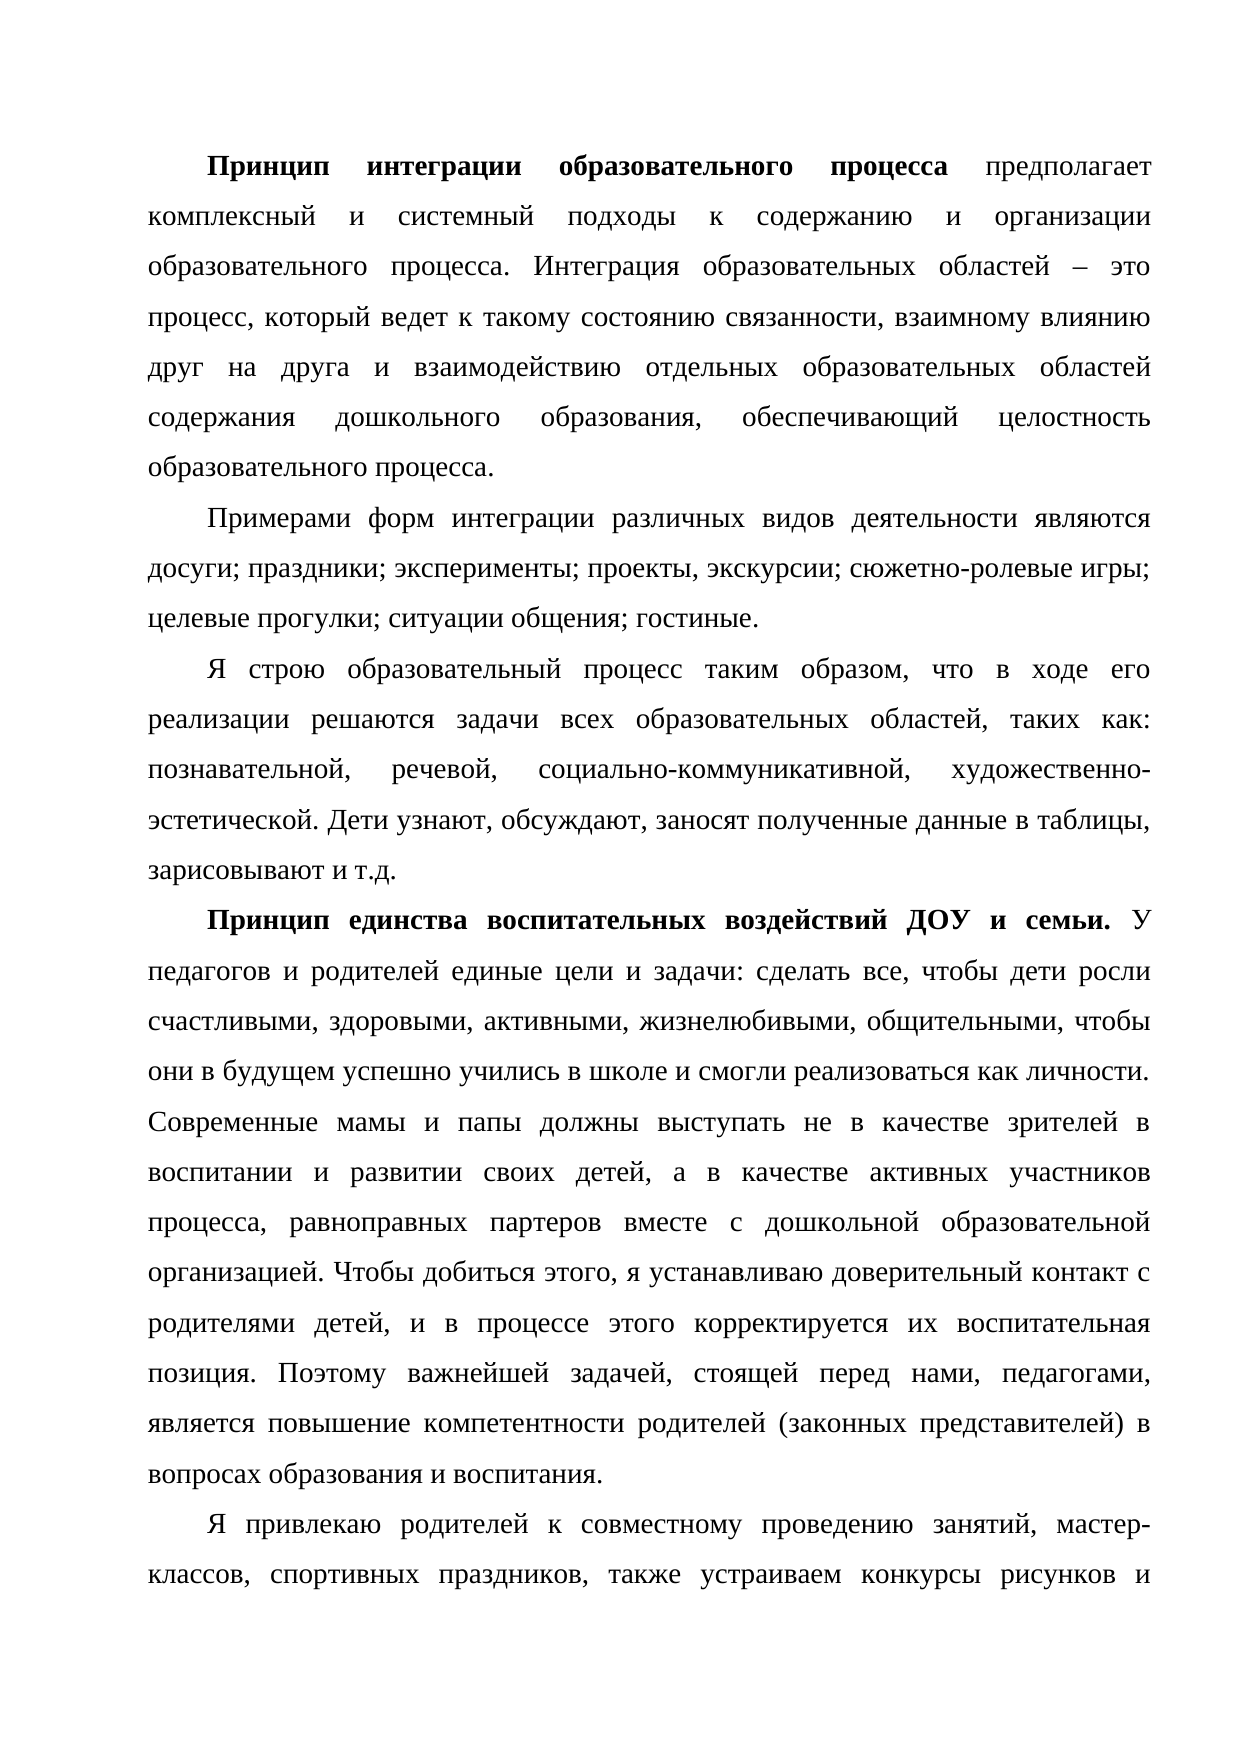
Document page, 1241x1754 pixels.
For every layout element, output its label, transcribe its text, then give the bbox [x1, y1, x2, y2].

text Я строю образовательный процесс таким образом, что в ходе его реализации решаются задачи всех образовательных областей, таких как: познавательной, речевой, социально-коммуникативной, художественно-эстетической. Дети узнают, обсуждают, заносят полученные данные в таблицы, зарисовывают и т.д. [148, 651, 1152, 886]
text Примерами форм интеграции различных видов деятельности являются досуги; праздники; эксперименты; проекты, экскурсии; сюжетно-ролевые игры; целевые прогулки; ситуации общения; гостиные. [148, 500, 1152, 634]
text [148, 1506, 1152, 1590]
text Принцип единства воспитательных воздействий ДОУ и семьи. У педагогов и родителей единые цели и задачи: сделать все, чтобы дети росли счастливыми, здоровыми, активными, жизнелюбивыми, общительными, чтобы они в будущем успешно учились в школе и смогли реализоваться как личности. Современные мамы и папы должны выступать не в качестве зрителей в воспитании и развитии своих детей, а в качестве активных участников процесса, равноправных партеров вместе с дошкольной образовательной организацией. Чтобы добиться этого, я устанавливаю доверительный контакт с родителями детей, и в процессе этого корректируется их воспитательная позиция. Поэтому важнейшей задачей, стоящей перед нами, педагогами, является повышение компетентности родителей (законных представителей) в вопросах образования и воспитания. [148, 902, 1152, 1489]
text Принцип интеграции образовательного процесса предполагает комплексный и системный подходы к содержанию и организации образовательного процесса. Интеграция образовательных областей – это процесс, который ведет к такому состоянию связанности, взаимному влиянию друг на друга и взаимодействию отдельных образовательных областей содержания дошкольного образования, обеспечивающий целостность образовательного процесса. [148, 148, 1152, 483]
